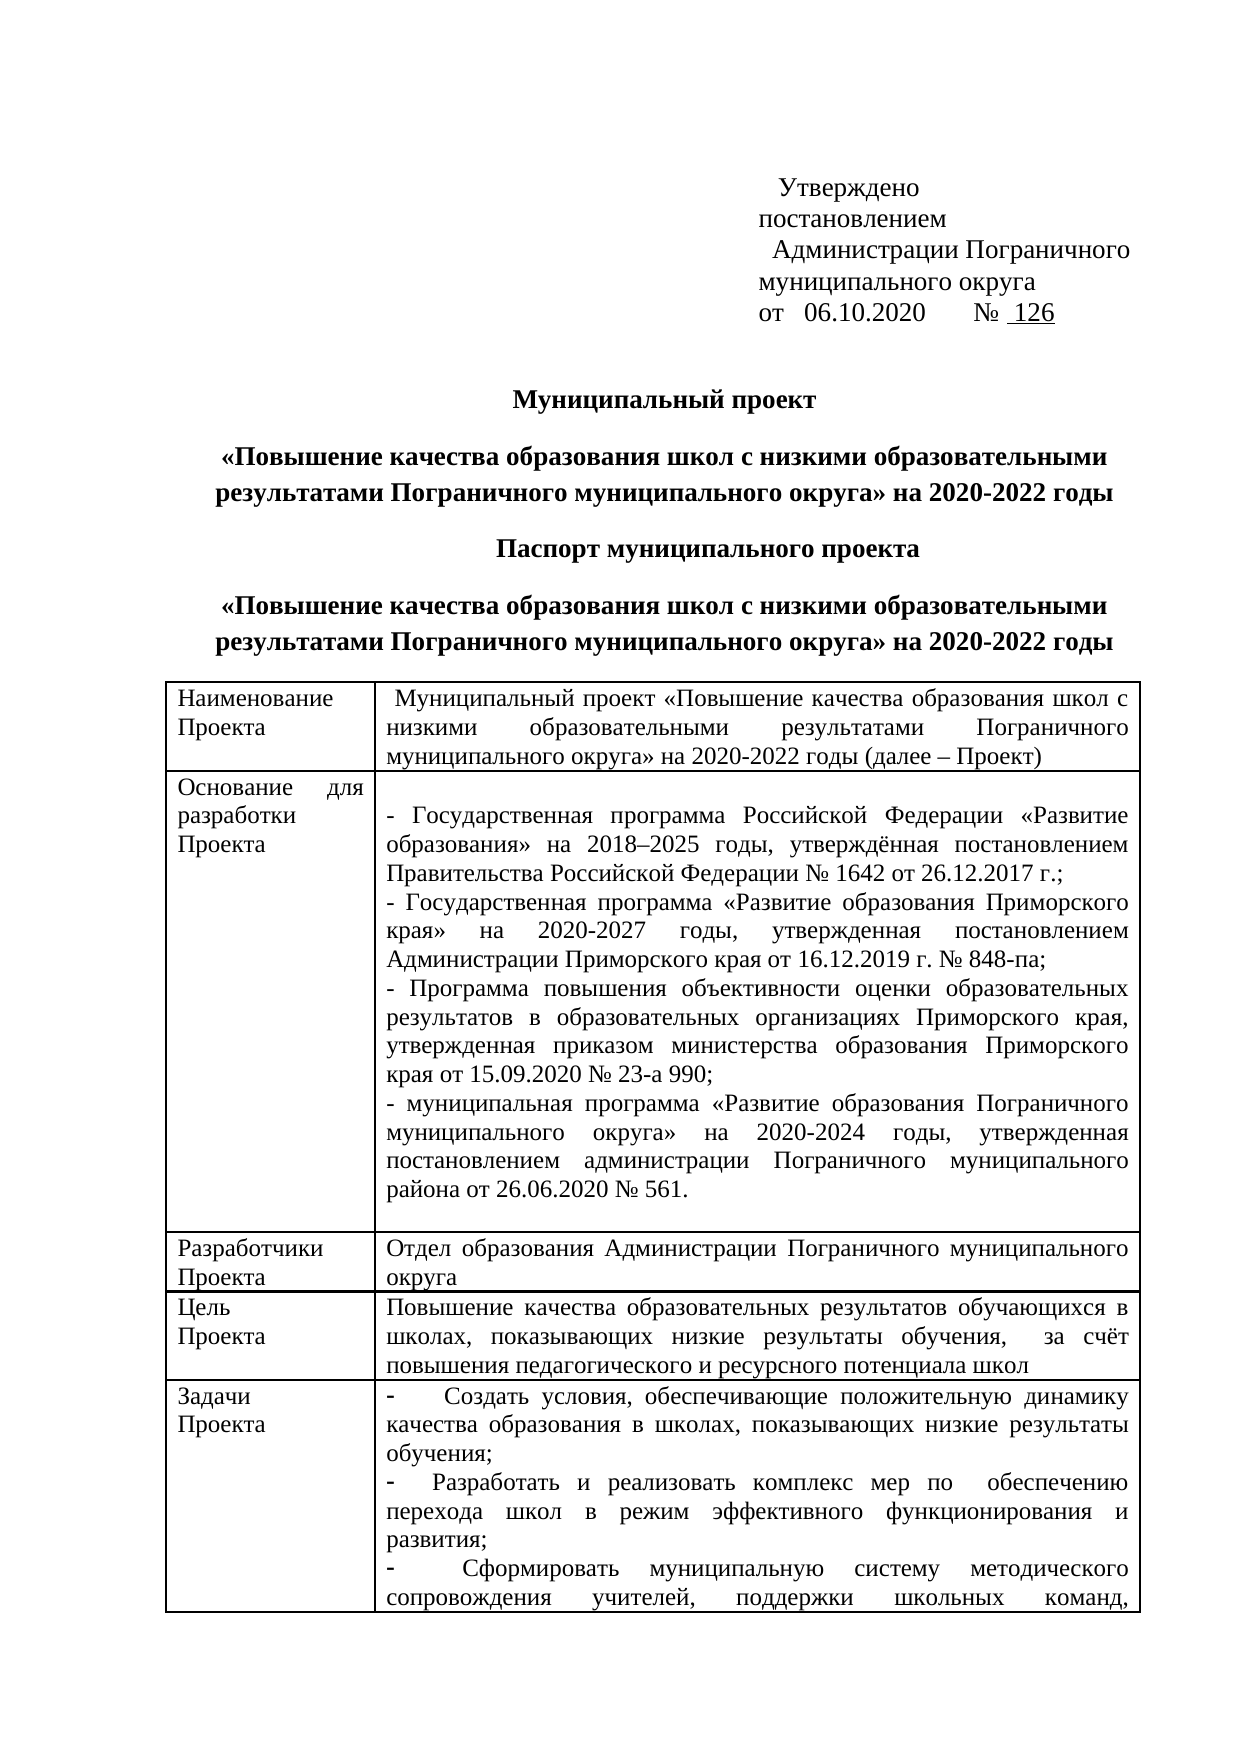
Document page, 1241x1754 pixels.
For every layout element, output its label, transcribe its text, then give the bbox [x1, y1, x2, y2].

table_cell Основание для разработки Проекта [167, 772, 374, 1231]
text «Повышение качества образования школ с низкими образовательными результатами Пограничного муниципального округа» на 2020-2022 годы [177, 440, 1152, 507]
table_header Муниципальный проект «Повышение качества образования школ с низкими образовательными результатами Пограничного муниципального округа» на 2020-2022 годы (далее – Проект) [376, 683, 1139, 769]
table_cell - Государственная программа Российской Федерации «Развитие образования» на 2018–2025 годы, утверждённая постановлением Правительства Российской Федерации № 1642 от 26.12.2017 г.; - Государственная программа «Развитие образования Приморского края» на 2020-2027 годы, утвержденная постановлением Администрации Приморского края от 16.12.2019 г. № 848-па; - Программа повышения объективности оценки образовательных результатов в образовательных организациях Приморского края, утвержденная приказом министерства образования Приморского края от 15.09.2020 № 23-а 990; - муниципальная программа «Развитие образования Пограничного муниципального округа» на 2020-2024 годы, утвержденная постановлением администрации Пограничного муниципального района от 26.06.2020 № 561. [376, 772, 1139, 1231]
text Утверждено [177, 171, 1190, 202]
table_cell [376, 1381, 1139, 1611]
text постановлением [177, 202, 1152, 233]
text «Повышение качества образования школ с низкими образовательными результатами Пограничного муниципального округа» на 2020-2022 годы [177, 589, 1152, 656]
table_cell Повышение качества образовательных результатов обучающихся в школах, показывающих низкие результаты обучения, за счёт повышения педагогического и ресурсного потенциала школ [376, 1293, 1139, 1379]
table_cell Задачи Проекта [167, 1381, 374, 1611]
table_cell Разработчики Проекта [167, 1233, 374, 1290]
text от 06.10.2020 № 126 [177, 296, 1152, 327]
text Муниципальный проект [177, 383, 1152, 414]
table_cell Цель Проекта [167, 1293, 374, 1379]
text Администрации Пограничного [177, 233, 1152, 264]
table_header Наименование Проекта [167, 683, 374, 769]
table_cell Отдел образования Администрации Пограничного муниципального округа [376, 1233, 1139, 1290]
text Паспорт муниципального проекта [177, 532, 1152, 563]
text муниципального округа [177, 264, 1152, 296]
